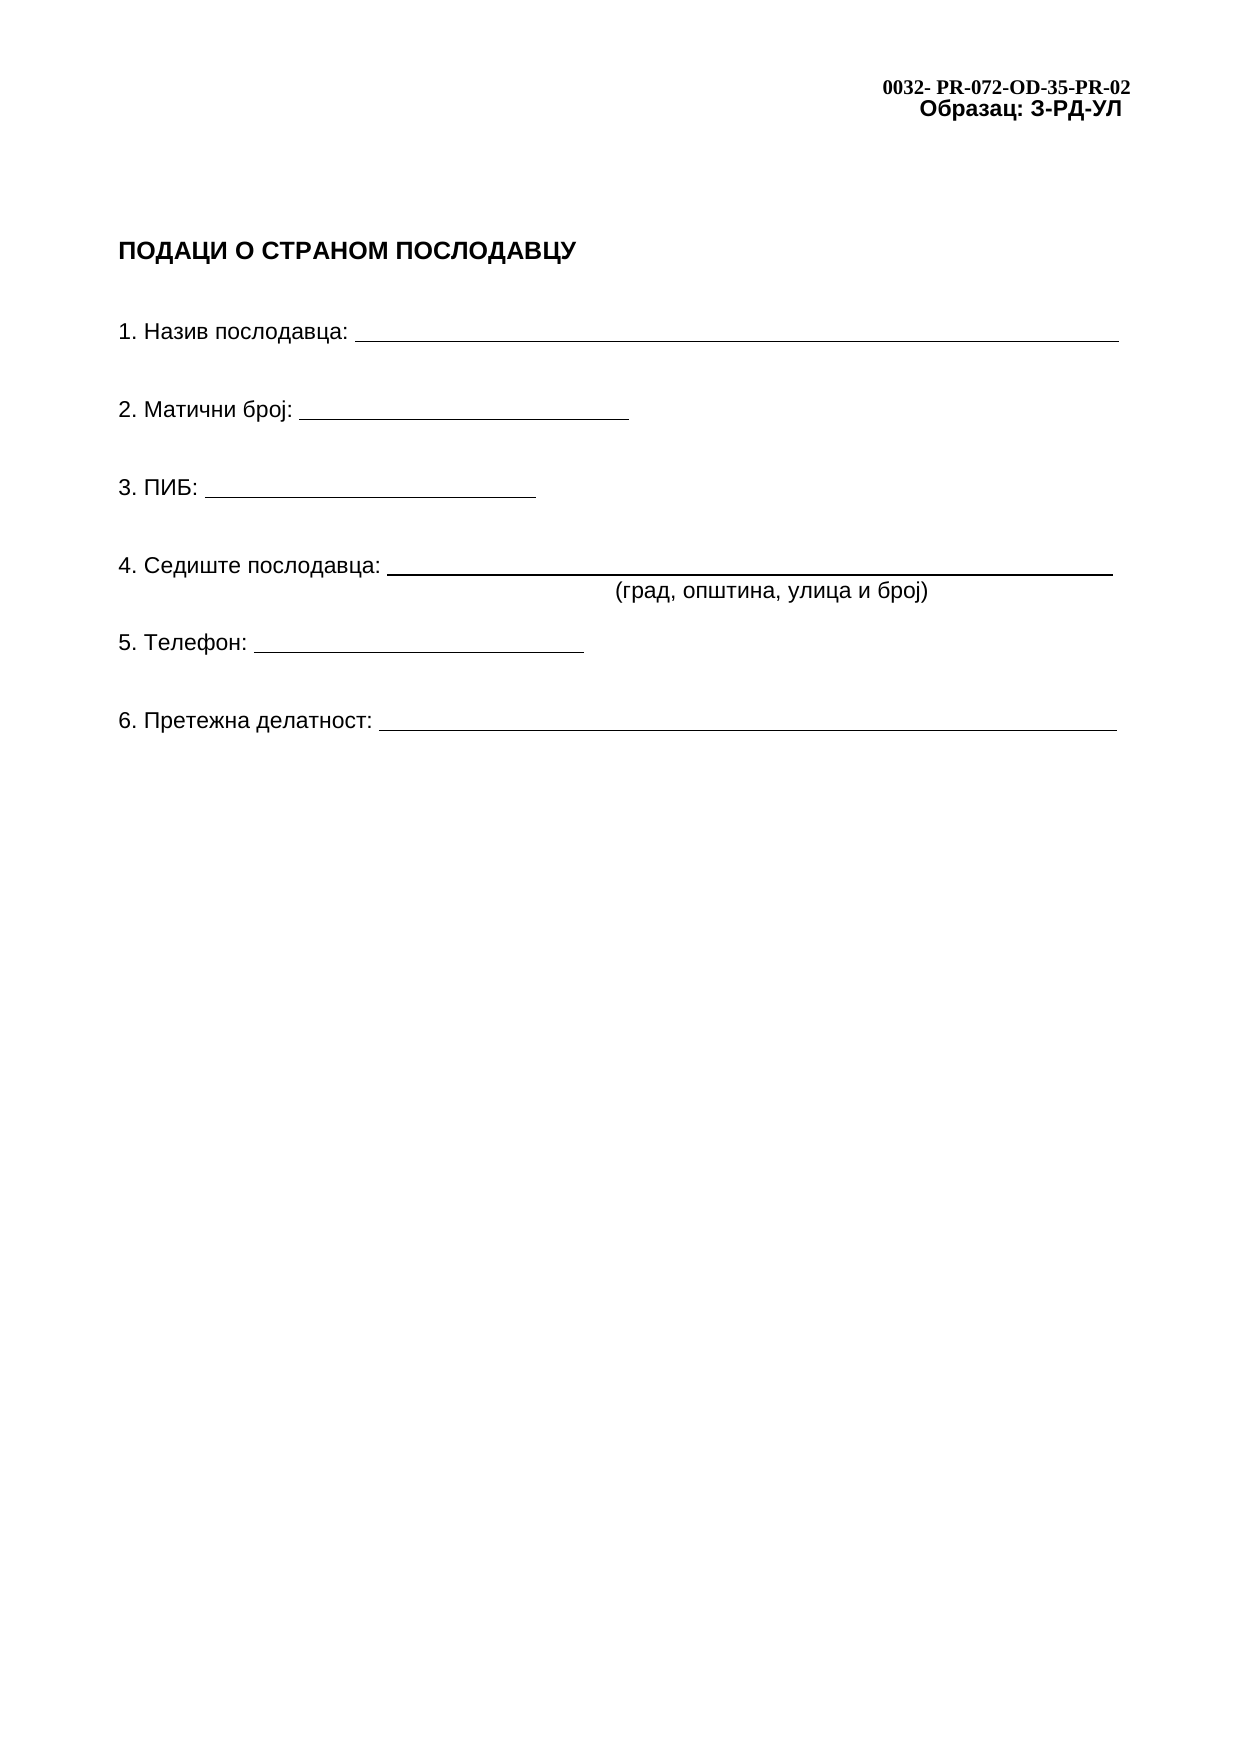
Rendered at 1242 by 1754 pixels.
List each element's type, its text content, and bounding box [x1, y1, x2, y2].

text ПОДАЦИ О СТРАНОМ ПОСЛОДАВЦУ [118, 236, 1135, 265]
text 5. Телефон: [118, 629, 1135, 654]
text 3. ПИБ: [118, 474, 1135, 499]
text 1. Назив послодавца: [118, 318, 1135, 343]
text 2. Матични број: [118, 396, 1135, 421]
text 6. Претежна делатност: [118, 707, 1135, 734]
text 4. Седиште послодавца: (град, општина, улица и број) [118, 553, 1119, 603]
